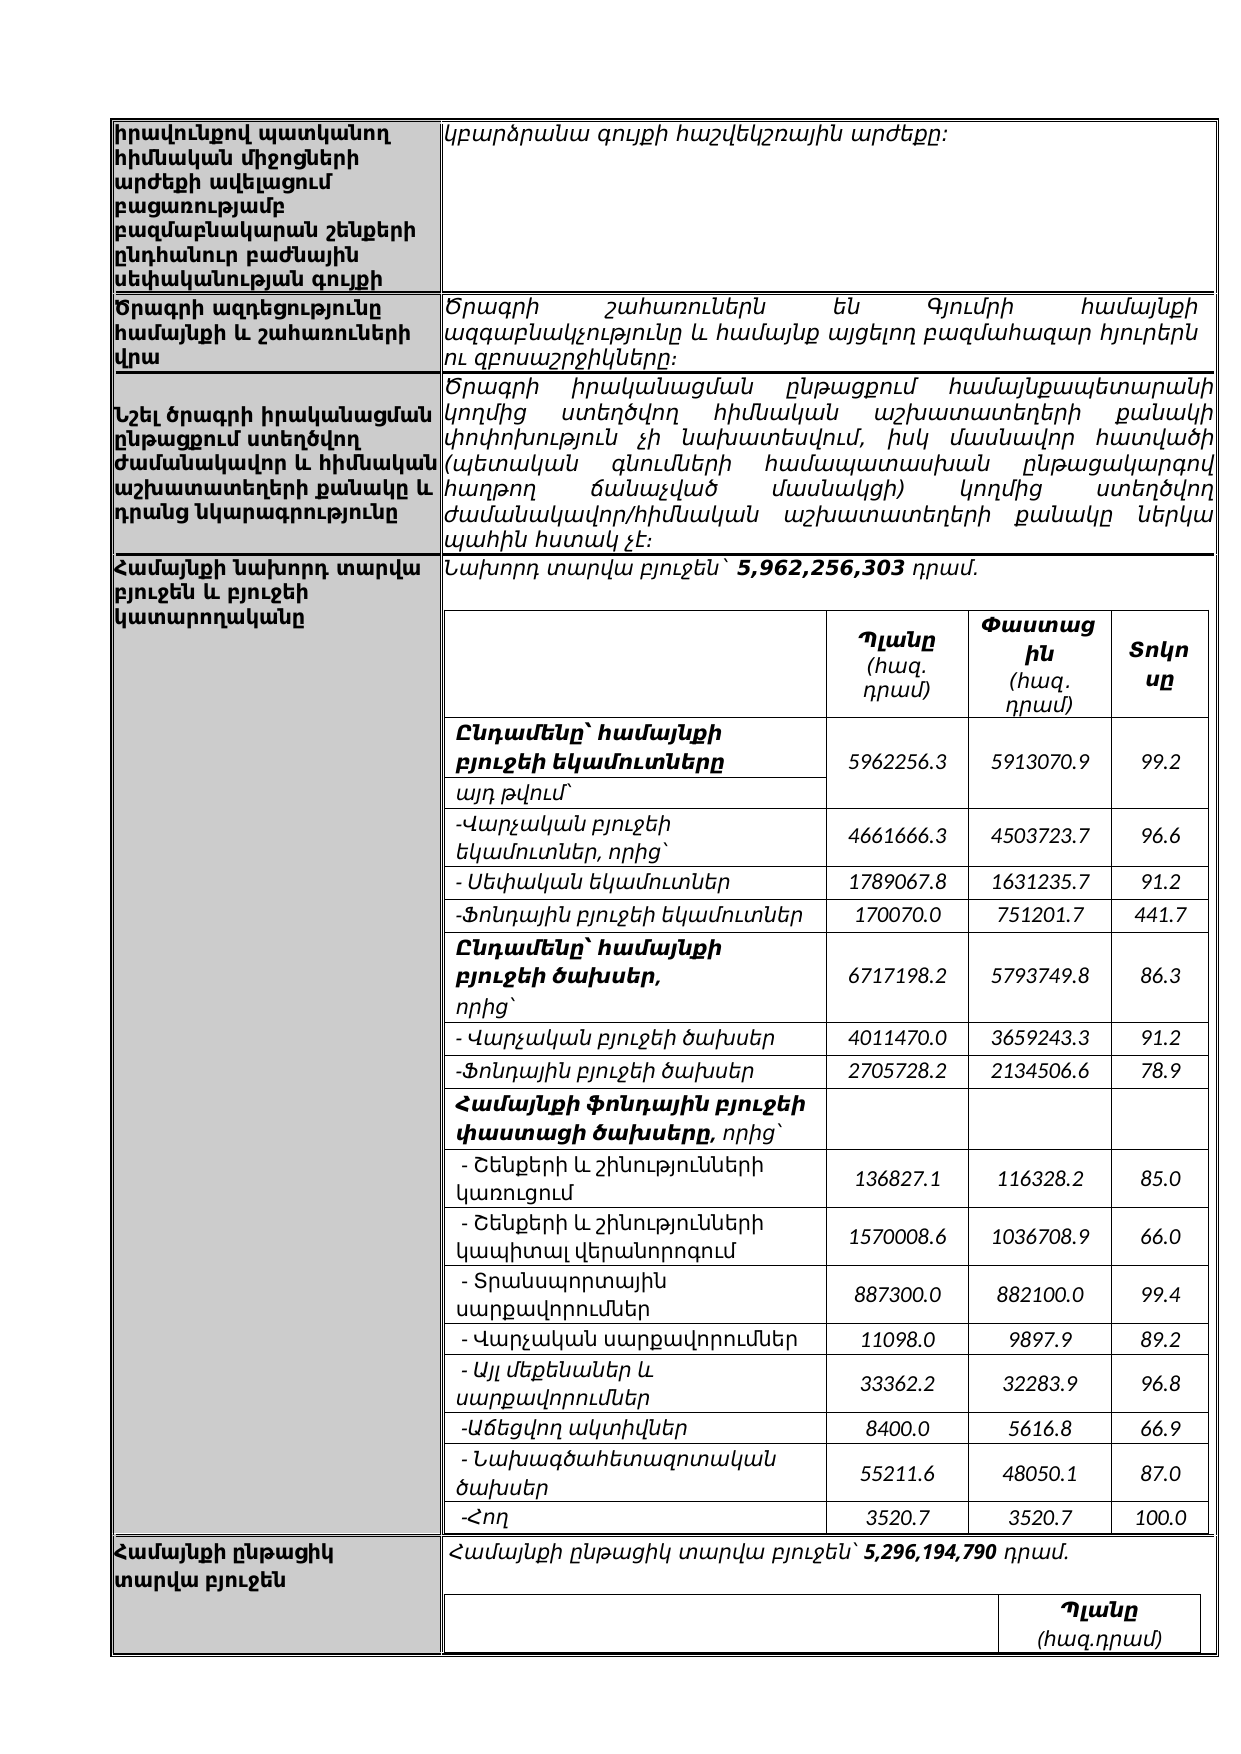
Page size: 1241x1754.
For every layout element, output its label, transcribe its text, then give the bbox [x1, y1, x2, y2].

table_cell Ծրագրի իրականացման ընթացքում համայնքապետարանի կողմից ստեղծվող հիմնական աշխատատեղերի քանակի փոփոխություն չի նախատեսվում, իսկ մասնավոր հատվածի (պետական գնումների համապատասխան ընթացակարգով հաղթող ճանաչված մասնակցի) կողմից ստեղծվող ժամանակավոր/հիմնական աշխատատեղերի քանակը ներկա պահին հստակ չէ։ [443, 371, 1216, 553]
table_cell Համայնքի նախորդ տարվա բյուջեն և բյուջեի կատարողականը [112, 553, 440, 1533]
table_cell Նշել ծրագրի իրականացման ընթացքում ստեղծվող ժամանակավոր և հիմնական աշխատատեղերի քանակը և դրանց նկարագրությունը [114, 371, 440, 553]
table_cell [114, 1534, 441, 1653]
table_cell Ծրագրի շահառուներն են Գյումրի համայնքի ազգաբնակչությունը և համայնք այցելող բազմահազար հյուրերն ու զբոսաշրջիկները։ [443, 291, 1216, 371]
table_cell Ծրագրի ազդեցությունը համայնքի և շահառուների վրա [114, 291, 440, 371]
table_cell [441, 122, 1216, 291]
table_cell Նախորդ տարվա բյուջեն` 5,962,256,303 դրամ. [443, 553, 1217, 1533]
table_cell Համայնքի ընթացիկ տարվա բյուջեն՝ 5,296,194,790 դրամ. [443, 1534, 1216, 1653]
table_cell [114, 122, 441, 291]
